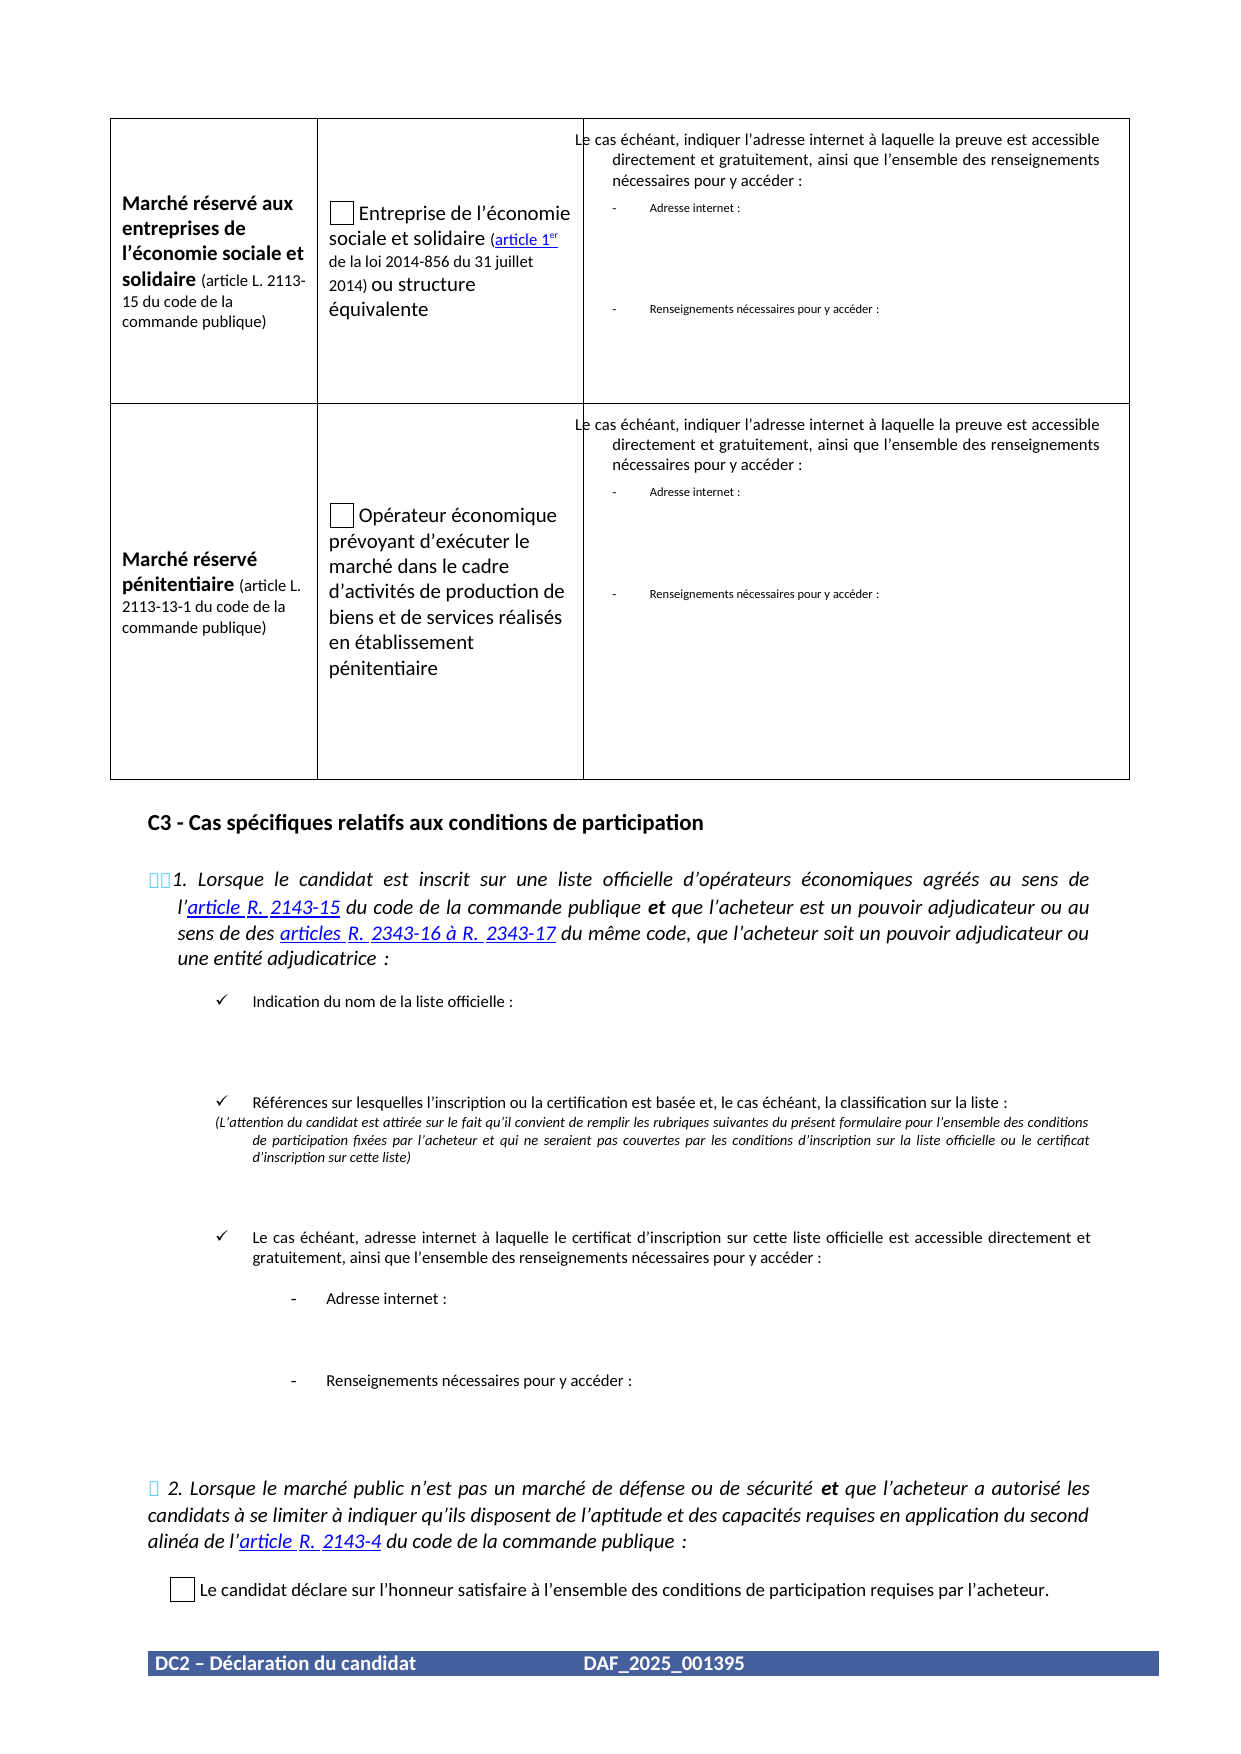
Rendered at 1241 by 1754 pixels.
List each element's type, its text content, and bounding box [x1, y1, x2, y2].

list Indication du nom de la liste officielle : [215, 991, 1093, 1011]
text C3 - Cas spécifiques relatifs aux conditions de participation [148, 808, 1093, 836]
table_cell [584, 119, 1129, 403]
table_cell Marché réservé pénitentiaire (article L. 2113-13-1 du code de la commande publique) [111, 404, 317, 779]
list Renseignements nécessaires pour y accéder : [288, 1370, 1093, 1391]
text Le candidat déclare sur l’honneur satisfaire à l’ensemble des conditions de participation requises par l’acheteur. [169, 1576, 1093, 1602]
list Références sur lesquelles l’inscription ou la certification est basée et, le cas échéant, la classification sur la liste : [215, 1093, 1093, 1113]
table_cell Opérateur économique prévoyant d’exécuter le marché dans le cadre d’activités de production de biens et de services réalisés en établissement pénitentiaire [318, 404, 583, 779]
text (L’attention du candidat est attirée sur le fait qu’il convient de remplir les rubriques suivantes du présent formulaire pour l’ensemble des conditions de participation fixées par l’acheteur et qui ne seraient pas couvertes par les conditions d’inscription sur la liste officielle ou le certificat d’inscription sur cette liste) [215, 1113, 1093, 1166]
table_cell Marché réservé aux entreprises de l’économie sociale et solidaire (article L. 2113-15 du code de la commande publique) [111, 119, 317, 403]
table_cell Entreprise de l’économie sociale et solidaire (article 1er de la loi 2014-856 du 31 juillet 2014) ou structure équivalente [318, 119, 583, 403]
text 1. Lorsque le candidat est inscrit sur une liste officielle d’opérateurs économiques agréés au sens de l’article R. 2143-15 du code de la commande publique et que l’acheteur est un pouvoir adjudicateur ou au sens de des articles R. 2343-16 à R. 2343-17 du même code, que l’acheteur soit un pouvoir adjudicateur ou une entité adjudicatrice : [148, 864, 1093, 971]
text  2. Lorsque le marché public n’est pas un marché de défense ou de sécurité et que l’acheteur a autorisé les candidats à se limiter à indiquer qu’ils disposent de l’aptitude et des capacités requises en application du second alinéa de l’article R. 2143-4 du code de la commande publique : [148, 1473, 1093, 1553]
list Le cas échéant, adresse internet à laquelle le certificat d’inscription sur cette liste officielle est accessible directement et gratuitement, ainsi que l’ensemble des renseignements nécessaires pour y accéder : [215, 1227, 1093, 1268]
list Adresse internet : [288, 1288, 1093, 1309]
